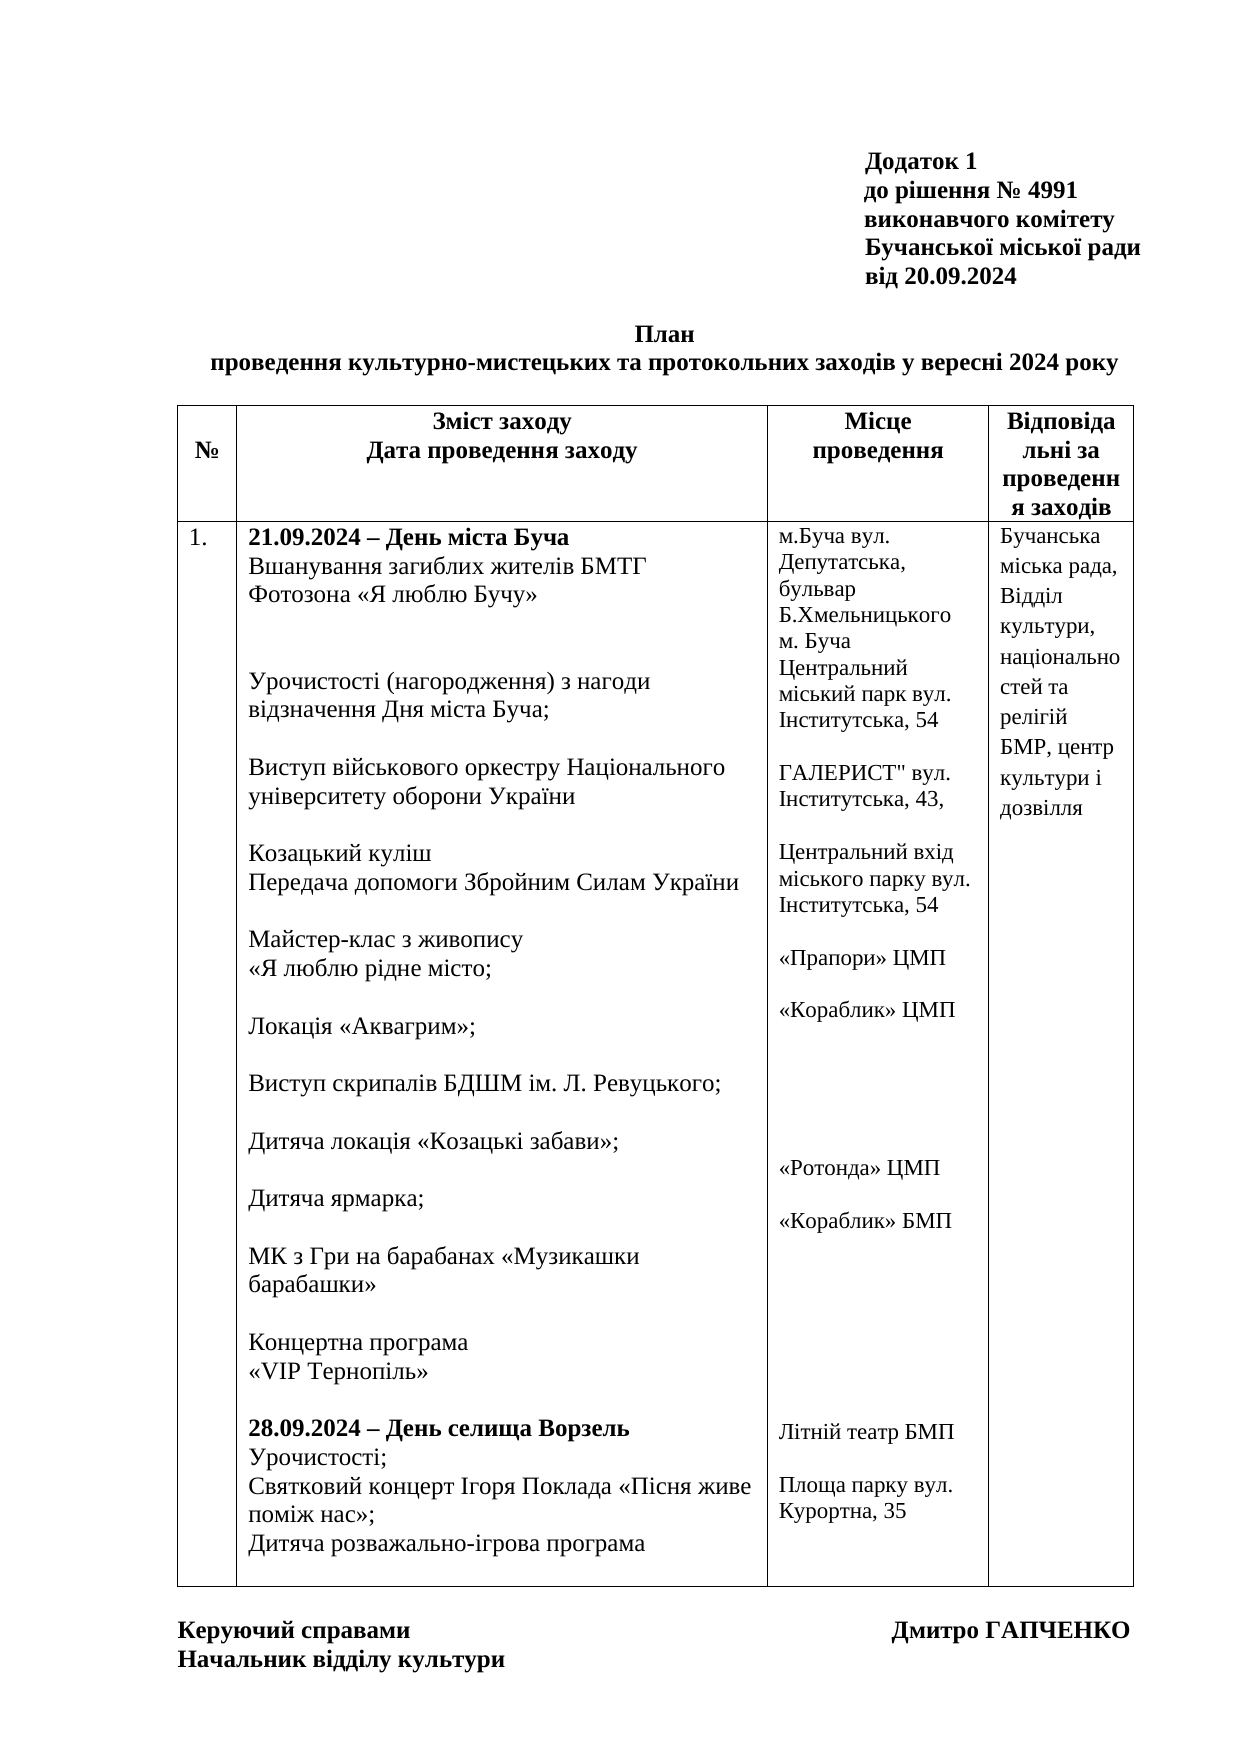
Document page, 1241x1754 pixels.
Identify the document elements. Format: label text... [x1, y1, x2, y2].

text Додаток 1 [177, 146, 1152, 175]
table_cell 1. [178, 522, 236, 1586]
text виконавчого комітету [177, 204, 1152, 232]
text Бучанської міської ради [833, 232, 1152, 261]
table_header Місце проведення [768, 406, 988, 521]
table_cell м.Буча вул. Депутатська, бульвар Б.Хмельницького м. Буча Центральний міський парк вул. Інститутська, 54 ГАЛЕРИСТ" вул. Інститутська, 43, Центральний вхід міського парку вул. Інститутська, 54 «Прапори» ЦМП «Кораблик» ЦМП «Ротонда» ЦМП «Кораблик» БМП Літній театр БМП Площа парку вул. Курортна, 35 [768, 522, 988, 1586]
text проведення культурно-мистецьких та протокольних заходів у вересні 2024 року [177, 347, 1152, 376]
text до рішення № 4991 [177, 175, 1152, 204]
table_header Відповідальні за проведення заходів [989, 406, 1133, 521]
text Керуючий справами Дмитро ГАПЧЕНКО [177, 1616, 1152, 1644]
table_header Зміст заходу Дата проведення заходу [237, 406, 767, 521]
text від 20.09.2024 [833, 261, 1152, 290]
text План [177, 319, 1152, 347]
table_header №3 № [178, 406, 236, 521]
text Начальник відділу культури [177, 1644, 1152, 1673]
table_cell Бучанська міська рада, Відділ культури, національностей та релігій БМР, центр культури і дозвілля [989, 522, 1133, 1586]
table_cell 21.09.2024 – День міста Буча Вшанування загиблих жителів БМТГ Фотозона «Я люблю Бучу» Урочистості (нагородження) з нагоди відзначення Дня міста Буча; Виступ військового оркестру Національного університету оборони України Козацький куліш Передача допомоги Збройним Силам України Майстер-клас з живопису «Я люблю рідне місто; Локація «Аквагрим»; Виступ скрипалів БДШМ ім. Л. Ревуцького; Дитяча локація «Козацькі забави»; Дитяча ярмарка; МК з Гри на барабанах «Музикашки барабашки» Концертна програма «VIP Тернопіль» 28.09.2024 – День селища Ворзель Урочистості; Святковий концерт Ігоря Поклада «Пісня живе поміж нас»; Дитяча розважально-ігрова програма [237, 522, 767, 1586]
